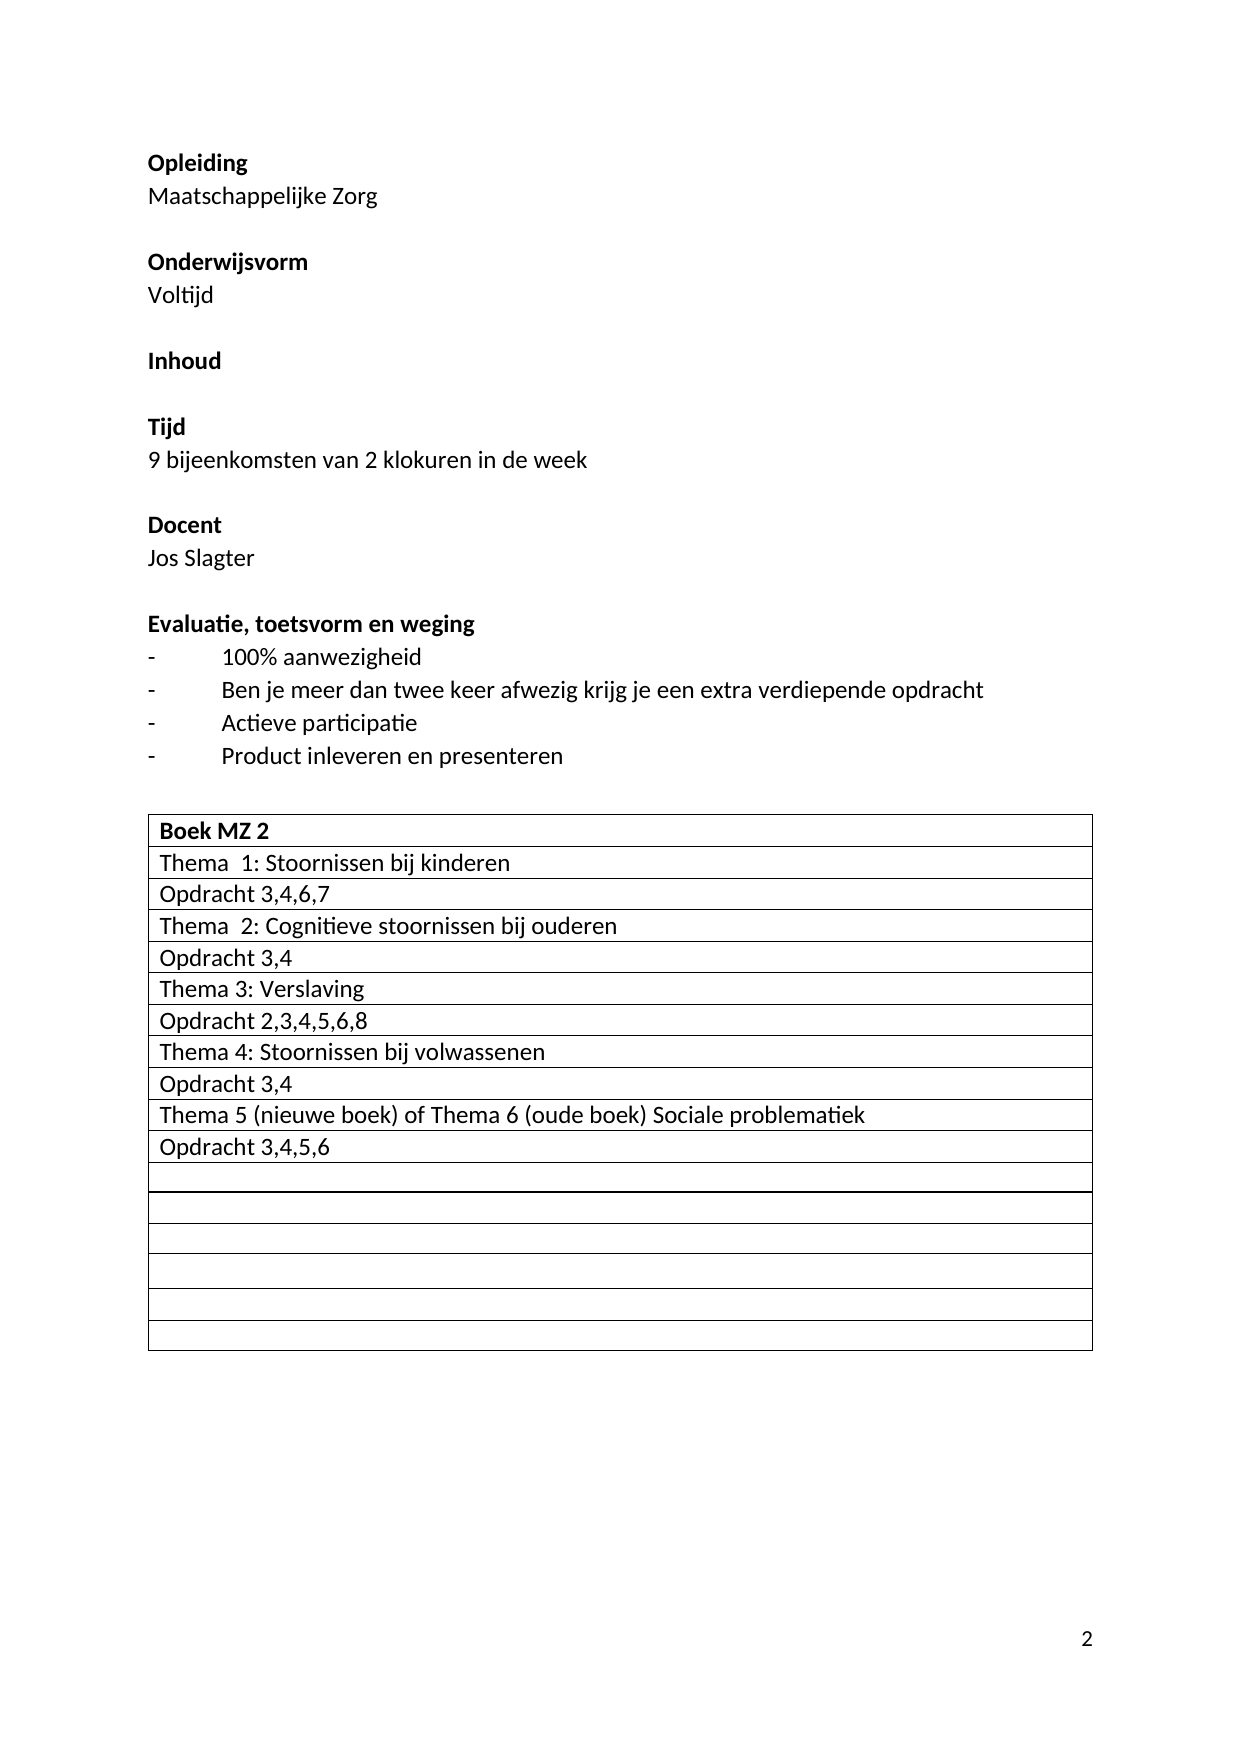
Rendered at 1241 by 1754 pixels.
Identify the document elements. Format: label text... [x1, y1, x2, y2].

text Evaluatie, toetsvorm en weging [148, 608, 1093, 639]
text Onderwijsvorm [148, 246, 1093, 277]
table_cell Thema 1: Stoornissen bij kinderen [149, 847, 1092, 877]
table_cell [149, 1163, 1092, 1191]
text - Product inleveren en presenteren [148, 740, 1093, 771]
text 9 bijeenkomsten van 2 klokuren in de week [148, 444, 1093, 474]
text Jos Slagter [148, 543, 1093, 573]
text Inhoud [148, 345, 1093, 376]
text - 100% aanwezigheid [148, 641, 1093, 672]
table_cell Opdracht 2,3,4,5,6,8 [149, 1005, 1092, 1035]
table_cell Thema 3: Verslaving [149, 973, 1092, 1004]
table_cell Thema 5 (nieuwe boek) of Thema 6 (oude boek) Sociale problematiek [149, 1100, 1092, 1130]
table_cell [149, 1289, 1092, 1320]
table_cell Opdracht 3,4,6,7 [149, 879, 1092, 909]
text Tijd [148, 411, 1093, 441]
text Maatschappelijke Zorg [148, 181, 1093, 211]
table_cell Opdracht 3,4 [149, 1068, 1092, 1098]
table_cell [149, 1224, 1092, 1253]
text Docent [148, 510, 1093, 540]
table_header Boek MZ 2 [149, 815, 1092, 846]
text - Actieve participatie [148, 707, 1093, 738]
text - Ben je meer dan twee keer afwezig krijg je een extra verdiepende opdracht [148, 674, 1093, 705]
table_cell Thema 2: Cognitieve stoornissen bij ouderen [149, 910, 1092, 941]
text Voltijd [148, 279, 1093, 310]
table_cell [149, 1254, 1092, 1287]
text Opleiding [148, 148, 1093, 178]
table_cell Opdracht 3,4 [149, 942, 1092, 972]
table_cell [149, 1193, 1092, 1223]
table_cell Thema 4: Stoornissen bij volwassenen [149, 1036, 1092, 1067]
table_cell Opdracht 3,4,5,6 [149, 1131, 1092, 1162]
table_cell [149, 1321, 1092, 1350]
